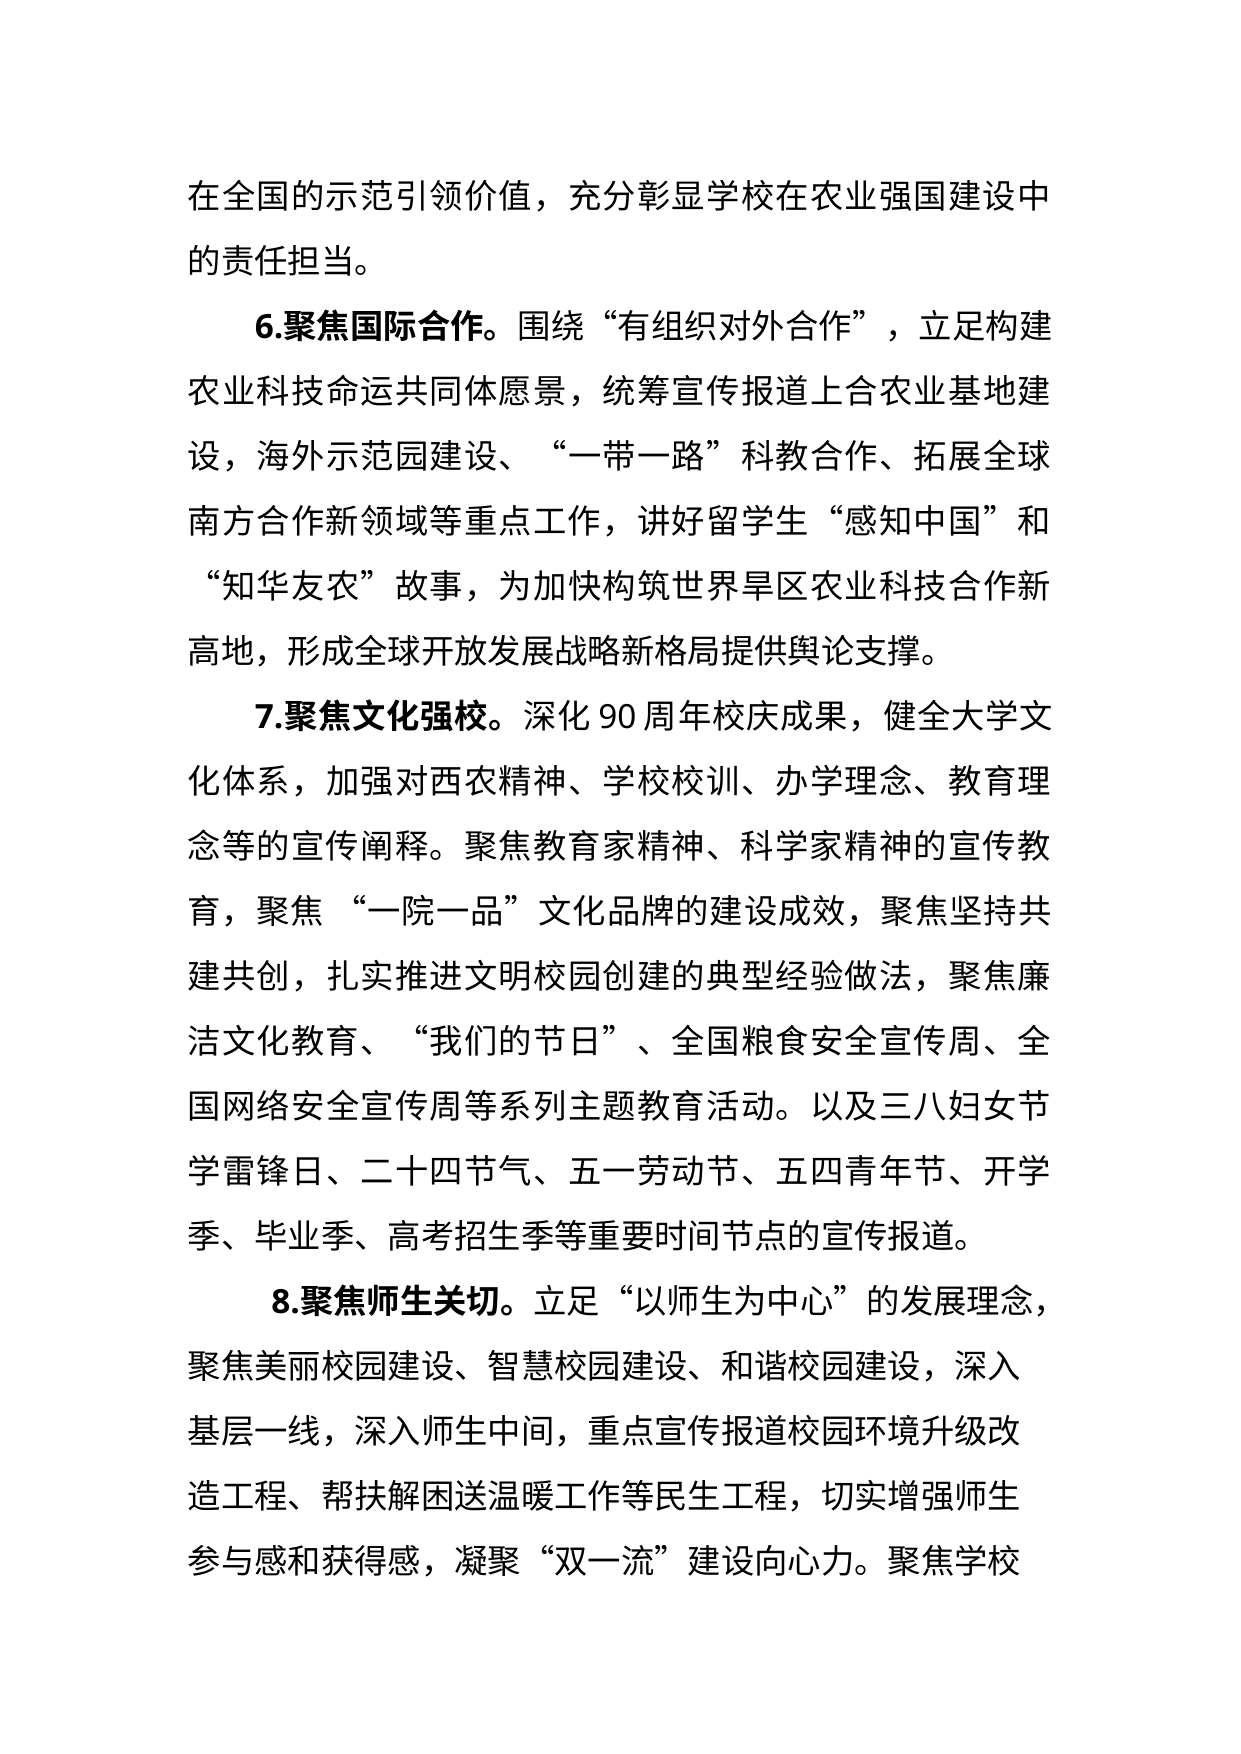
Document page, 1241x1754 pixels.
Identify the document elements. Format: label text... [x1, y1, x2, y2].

text 7.聚焦文化强校。深化90周年校庆成果，健全大学文化体系，加强对西农精神、学校校训、办学理念、教育理念等的宣传阐释。聚焦教育家精神、科学家精神的宣传教育，聚焦 “一院一品”文化品牌的建设成效，聚焦坚持共建共创，扎实推进文明校园创建的典型经验做法，聚焦廉洁文化教育、“我们的节日”、全国粮食安全宣传周、全国网络安全宣传周等系列主题教育活动。以及三八妇女节、学雷锋日、二十四节气、五一劳动节、五四青年节、开学季、毕业季、高考招生季等重要时间节点的宣传报道。 [187, 682, 1053, 1267]
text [187, 162, 1053, 292]
text 6.聚焦国际合作。围绕“有组织对外合作”，立足构建农业科技命运共同体愿景，统筹宣传报道上合农业基地建设，海外示范园建设、“一带一路”科教合作、拓展全球南方合作新领域等重点工作，讲好留学生“感知中国”和“知华友农”故事，为加快构筑世界旱区农业科技合作新高地，形成全球开放发展战略新格局提供舆论支撑。 [187, 292, 1053, 682]
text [187, 1267, 1053, 1592]
